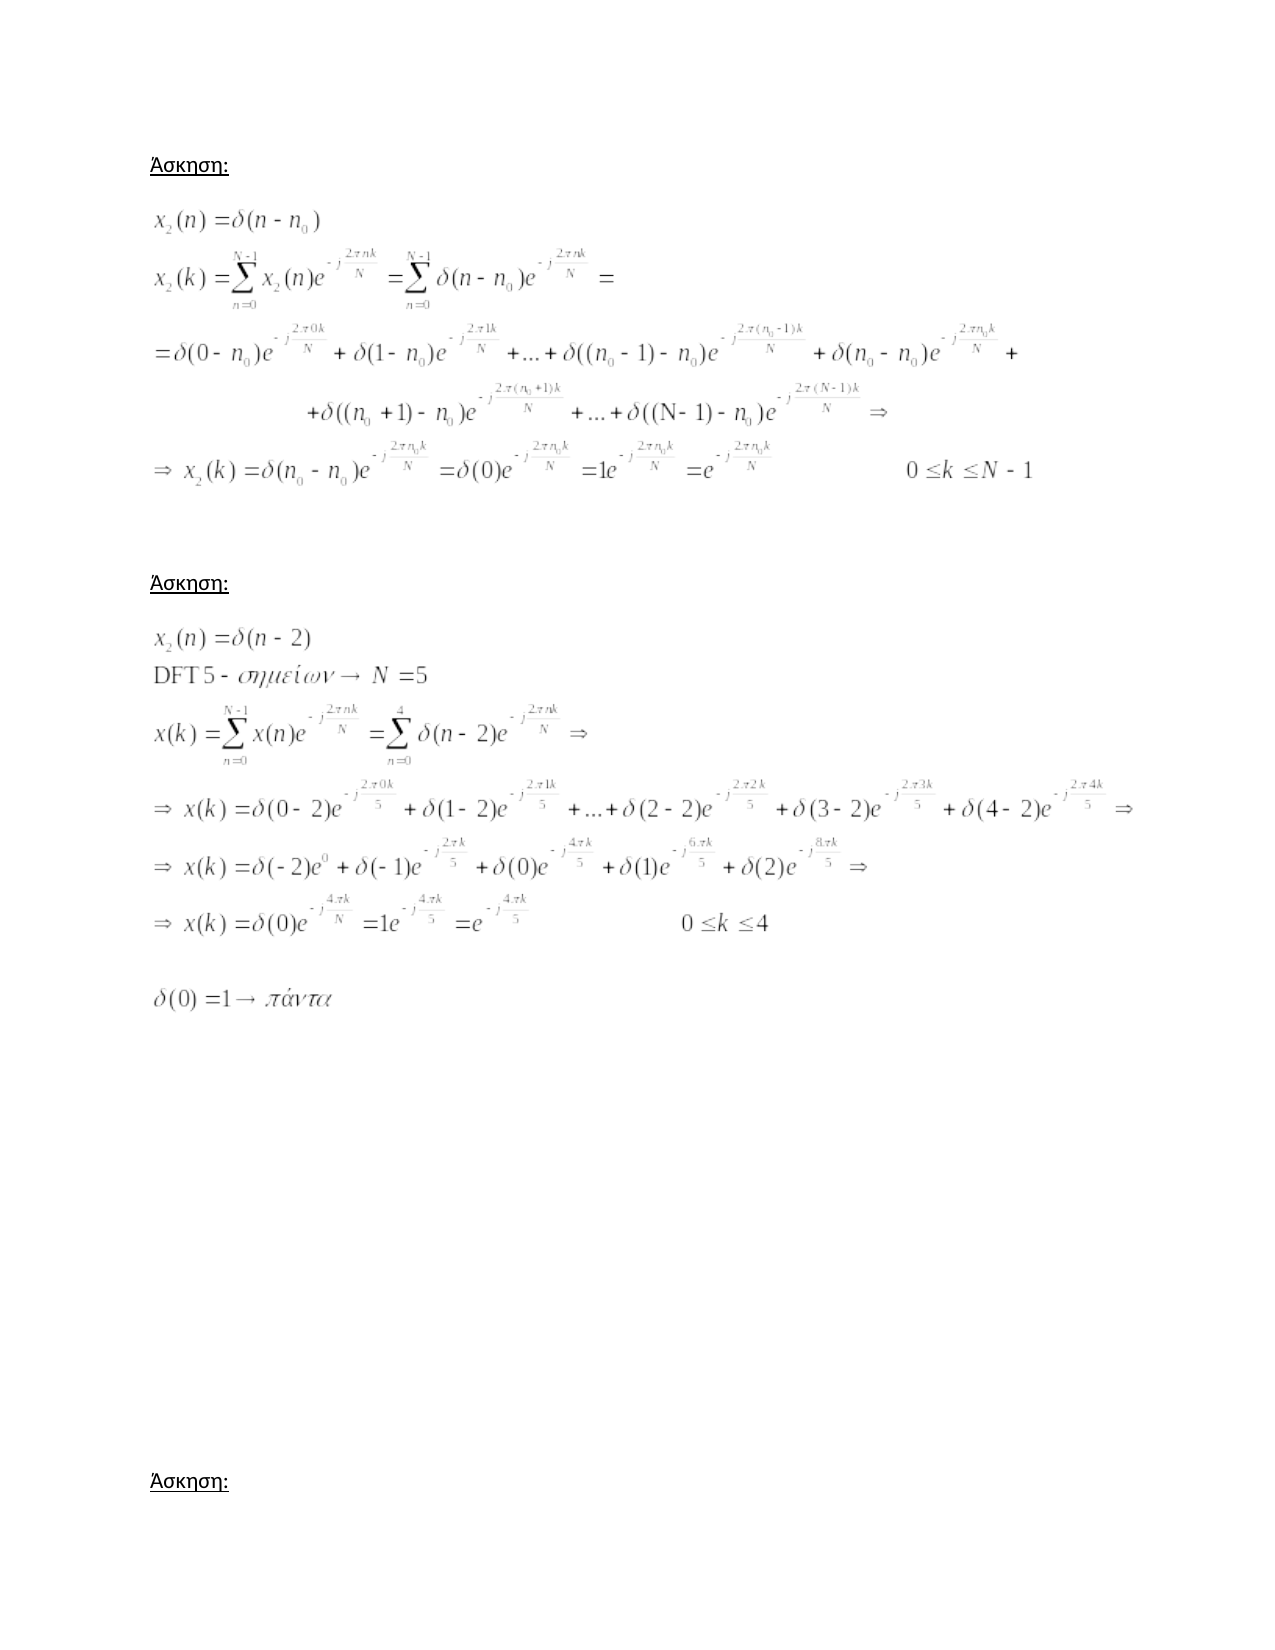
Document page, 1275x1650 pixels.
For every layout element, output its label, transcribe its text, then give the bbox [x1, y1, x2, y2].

text Άσκηση: [150, 568, 1125, 596]
text Άσκηση: [150, 150, 1125, 178]
text Άσκηση: [150, 1467, 1125, 1495]
